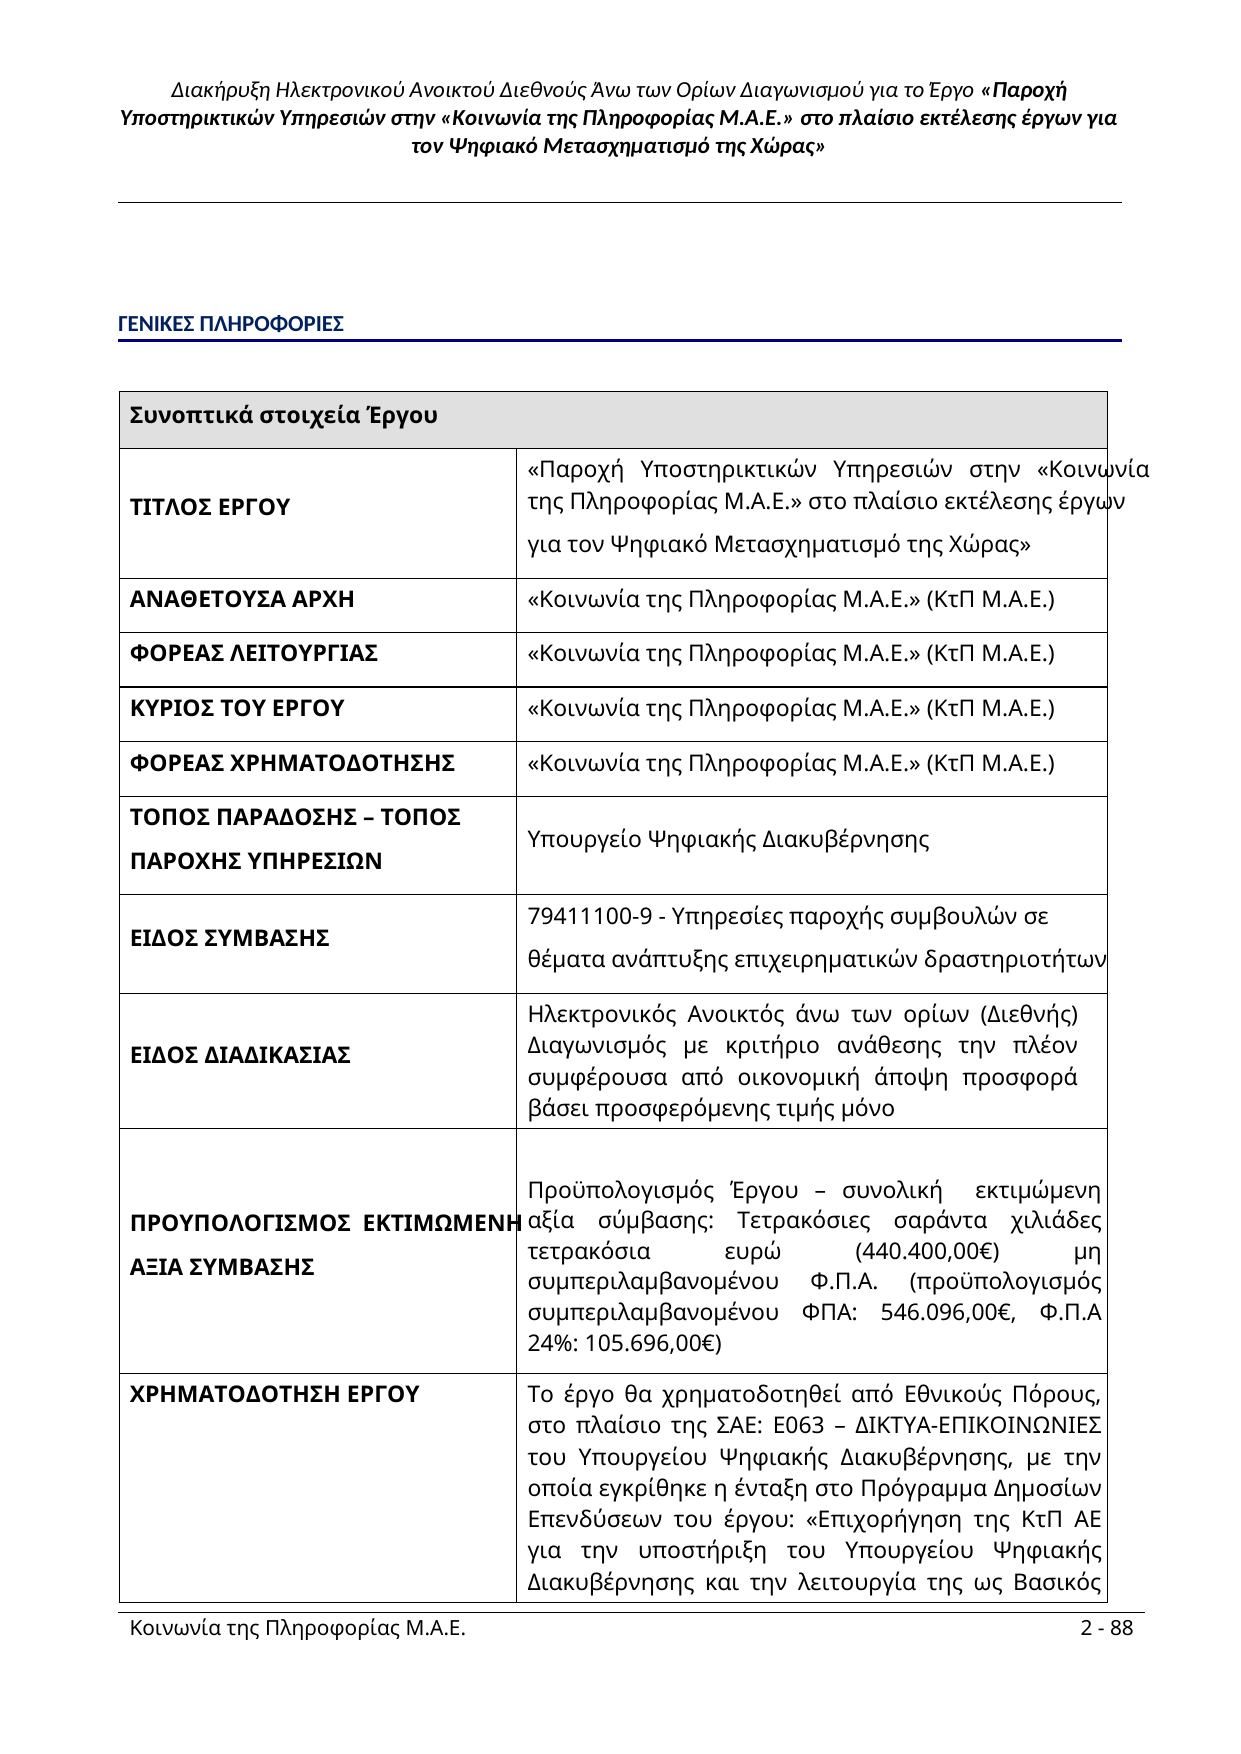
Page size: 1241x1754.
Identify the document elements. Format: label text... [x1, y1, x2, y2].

table_cell 79411100-9 - Υπηρεσίες παροχής συμβουλών σε θέματα ανάπτυξης επιχειρηματικών δραστηριοτήτων [517, 895, 1107, 992]
table_cell ΠΡΟΥΠΟΛΟΓΙΣΜΟΣ ΕΚΤΙΜΩΜΕΝΗ ΑΞΙΑ ΣΥΜΒΑΣΗΣ [120, 1129, 516, 1373]
table_cell Ηλεκτρονικός Ανοικτός άνω των ορίων (Διεθνής) Διαγωνισμός με κριτήριο ανάθεσης την πλέον συμφέρουσα από οικονομική άποψη προσφορά βάσει προσφερόμενης τιμής μόνο [517, 994, 1107, 1128]
subtitle ΓΕΝΙΚΕΣ ΠΛΗΡΟΦΟΡΙΕΣ [118, 309, 1122, 339]
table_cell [517, 1374, 1107, 1602]
table_cell ΑΝΑΘΕΤΟΥΣΑ ΑΡΧΗ [120, 579, 516, 632]
table_cell ΕΙΔΟΣ ΣΥΜΒΑΣΗΣ [120, 895, 516, 992]
table_cell ΧΡΗΜΑΤΟΔΟΤΗΣΗ ΕΡΓΟΥ [120, 1374, 516, 1602]
table_cell ΦΟΡΕΑΣ ΛΕΙΤΟΥΡΓΙΑΣ [120, 633, 516, 686]
table_cell ΕΙΔΟΣ ΔΙΑΔΙΚΑΣΙΑΣ [120, 994, 516, 1128]
table_cell Προϋπολογισμός Έργου – συνολική εκτιμώμενη αξία σύμβασης: Τετρακόσιες σαράντα χιλιάδες τετρακόσια ευρώ (440.400,00€) μη συμπεριλαμβανομένου Φ.Π.Α. (προϋπολογισμός συμπεριλαμβανομένου ΦΠΑ: 546.096,00€, Φ.Π.Α 24%: 105.696,00€) [517, 1129, 1107, 1373]
table_cell «Παροχή Υποστηρικτικών Υπηρεσιών στην «Κοινωνία της Πληροφορίας Μ.Α.Ε.» στο πλαίσιο εκτέλεσης έργων για τον Ψηφιακό Μετασχηματισμό της Χώρας» [517, 449, 1107, 577]
table_cell ΦΟΡΕΑΣ ΧΡΗΜΑΤΟΔΟΤΗΣΗΣ [120, 742, 516, 796]
table_cell Υπουργείο Ψηφιακής Διακυβέρνησης [517, 797, 1107, 894]
table_cell «Κοινωνία της Πληροφορίας Μ.Α.Ε.» (ΚτΠ Μ.Α.Ε.) [517, 579, 1107, 632]
table_cell «Κοινωνία της Πληροφορίας Μ.Α.Ε.» (ΚτΠ Μ.Α.Ε.) [517, 688, 1107, 741]
table_cell «Κοινωνία της Πληροφορίας Μ.Α.Ε.» (ΚτΠ Μ.Α.Ε.) [517, 742, 1107, 796]
table_cell ΤΟΠΟΣ ΠΑΡΑΔΟΣΗΣ – ΤΟΠΟΣ ΠΑΡΟΧΗΣ ΥΠΗΡΕΣΙΩΝ [120, 797, 516, 894]
table_header Συνοπτικά στοιχεία Έργου [120, 392, 1107, 448]
table_cell ΤΙΤΛΟΣ ΕΡΓΟΥ [120, 449, 516, 577]
table_cell ΚΥΡΙΟΣ ΤΟΥ ΕΡΓΟΥ [120, 688, 516, 741]
table_cell «Κοινωνία της Πληροφορίας Μ.Α.Ε.» (ΚτΠ Μ.Α.Ε.) [517, 633, 1107, 686]
